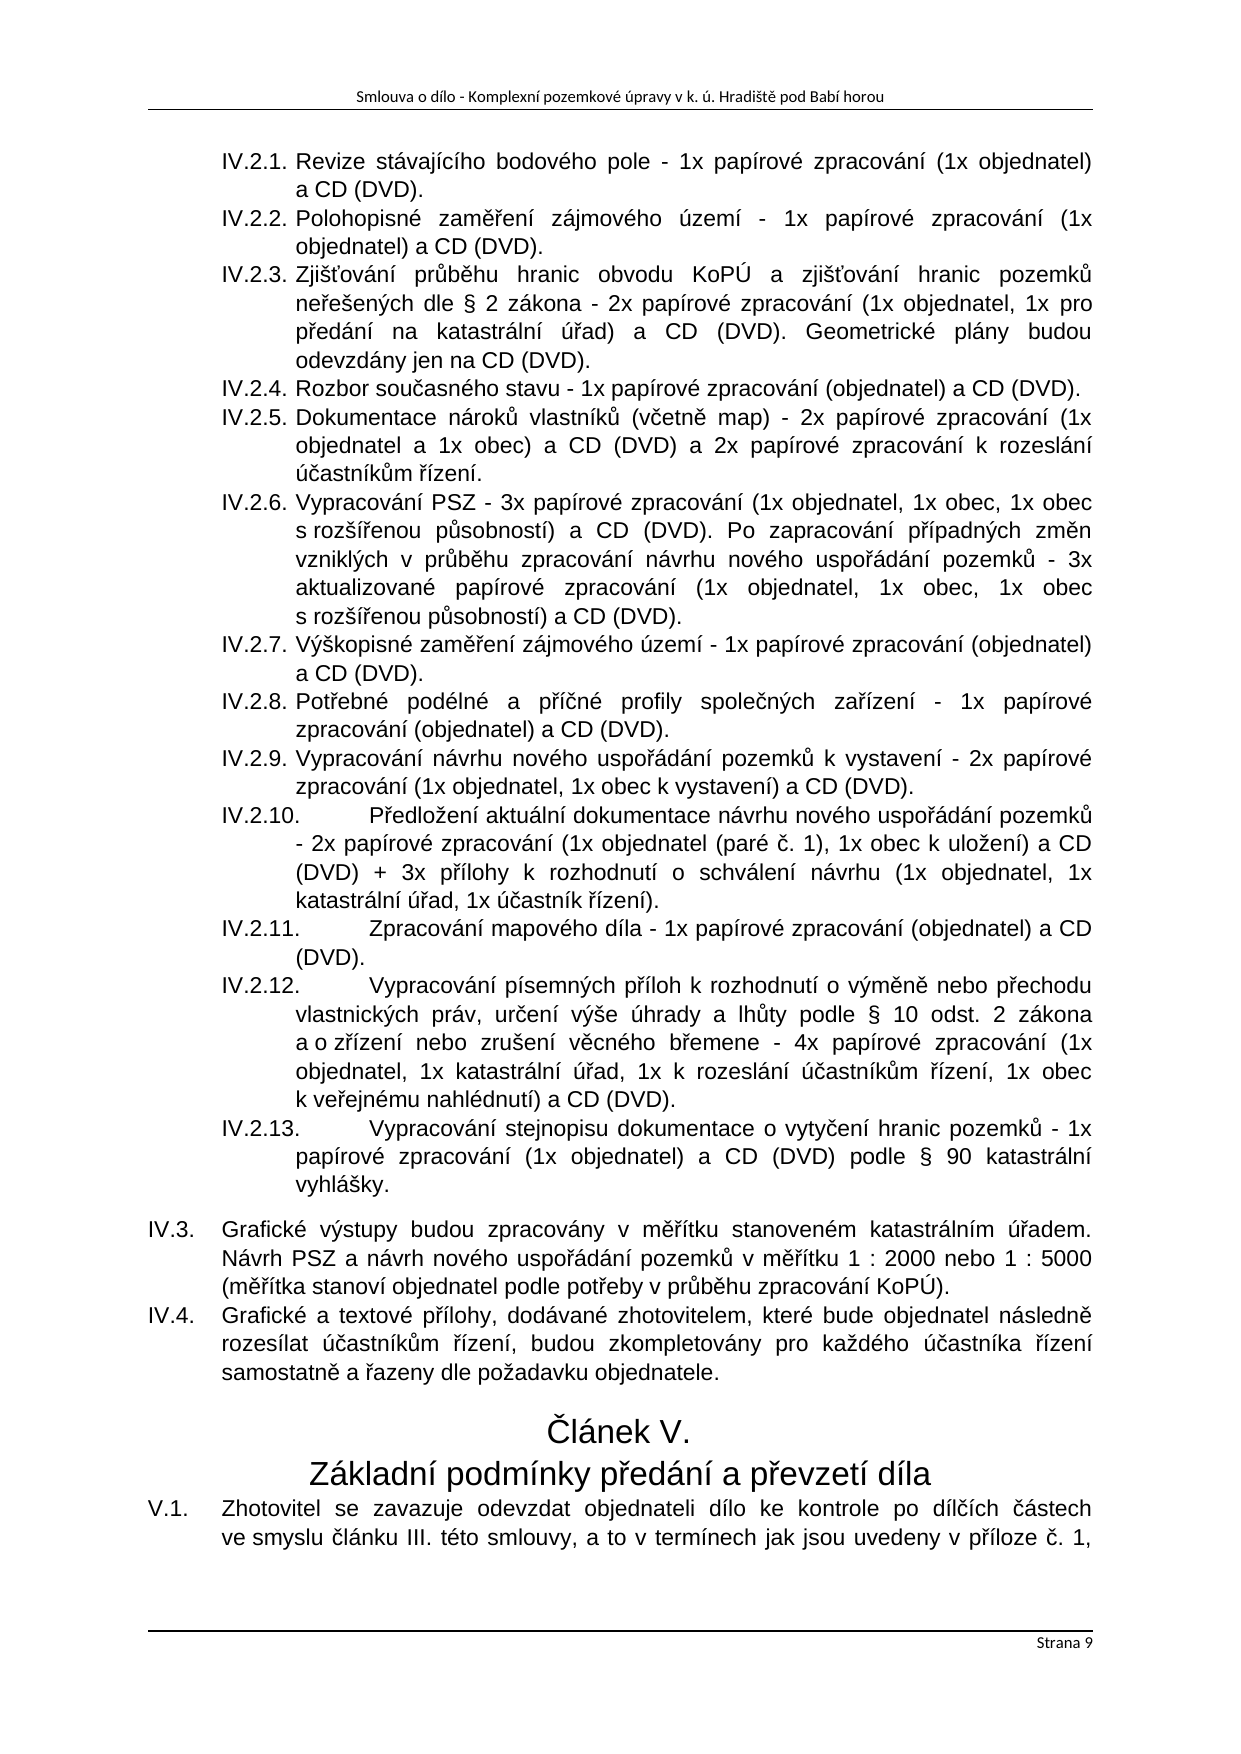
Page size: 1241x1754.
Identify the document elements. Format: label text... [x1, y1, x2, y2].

text Vypracování písemných příloh k rozhodnutí o výměně nebo přechodu vlastnických práv, určení výše úhrady a lhůty podle § 10 odst. 2 zákona a o zřízení nebo zrušení věcného břemene - 4x papírové zpracování (1x objednatel, 1x katastrální úřad, 1x k rozeslání účastníkům řízení, 1x obec k veřejnému nahlédnutí) a CD (DVD). [221, 972, 1093, 1112]
text Vypracování návrhu nového uspořádání pozemků k vystavení - 2x papírové zpracování (1x objednatel, 1x obec k vystavení) a CD (DVD). [221, 745, 1093, 799]
text Polohopisné zaměření zájmového území - 1x papírové zpracování (1x objednatel) a CD (DVD). [221, 204, 1093, 259]
text Výškopisné zaměření zájmového území - 1x papírové zpracování (objednatel) a CD (DVD). [221, 631, 1093, 686]
subtitle Základní podmínky předání a převzetí díla [148, 1412, 1093, 1492]
text Předložení aktuální dokumentace návrhu nového uspořádání pozemků - 2x papírové zpracování (1x objednatel (paré č. 1), 1x obec k uložení) a CD (DVD) + 3x přílohy k rozhodnutí o schválení návrhu (1x objednatel, 1x katastrální úřad, 1x účastník řízení). [221, 802, 1093, 913]
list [148, 1495, 1093, 1550]
text Dokumentace nároků vlastníků (včetně map) - 2x papírové zpracování (1x objednatel a 1x obec) a CD (DVD) a 2x papírové zpracování k rozeslání účastníkům řízení. [221, 403, 1093, 487]
text Vypracování PSZ - 3x papírové zpracování (1x objednatel, 1x obec, 1x obec s rozšířenou působností) a CD (DVD). Po zapracování případných změn vzniklých v průběhu zpracování návrhu nového uspořádání pozemků - 3x aktualizované papírové zpracování (1x objednatel, 1x obec, 1x obec s rozšířenou působností) a CD (DVD). [221, 489, 1093, 629]
text Vypracování stejnopisu dokumentace o vytyčení hranic pozemků - 1x papírové zpracování (1x objednatel) a CD (DVD) podle § 90 katastrální vyhlášky. [221, 1114, 1093, 1198]
text Rozbor současného stavu - 1x papírové zpracování (objednatel) a CD (DVD). [221, 375, 1093, 401]
text Zjišťování průběhu hranic obvodu KoPÚ a zjišťování hranic pozemků neřešených dle § 2 zákona - 2x papírové zpracování (1x objednatel, 1x pro předání na katastrální úřad) a CD (DVD). Geometrické plány budou odevzdány jen na CD (DVD). [221, 261, 1093, 373]
list Grafické výstupy budou zpracovány v měřítku stanoveném katastrálním úřadem. Návrh PSZ a návrh nového uspořádání pozemků v měřítku 1 : 2000 nebo 1 : 5000 (měřítka stanoví objednatel podle potřeby v průběhu zpracování KoPÚ). [148, 1216, 1093, 1300]
text Zpracování mapového díla - 1x papírové zpracování (objednatel) a CD (DVD). [221, 915, 1093, 970]
list Grafické a textové přílohy, dodávané zhotovitelem, které bude objednatel následně rozesílat účastníkům řízení, budou zkompletovány pro každého účastníka řízení samostatně a řazeny dle požadavku objednatele. [148, 1302, 1093, 1385]
text Revize stávajícího bodového pole - 1x papírové zpracování (1x objednatel) a CD (DVD). [221, 148, 1093, 202]
text Potřebné podélné a příčné profily společných zařízení - 1x papírové zpracování (objednatel) a CD (DVD). [221, 688, 1093, 743]
